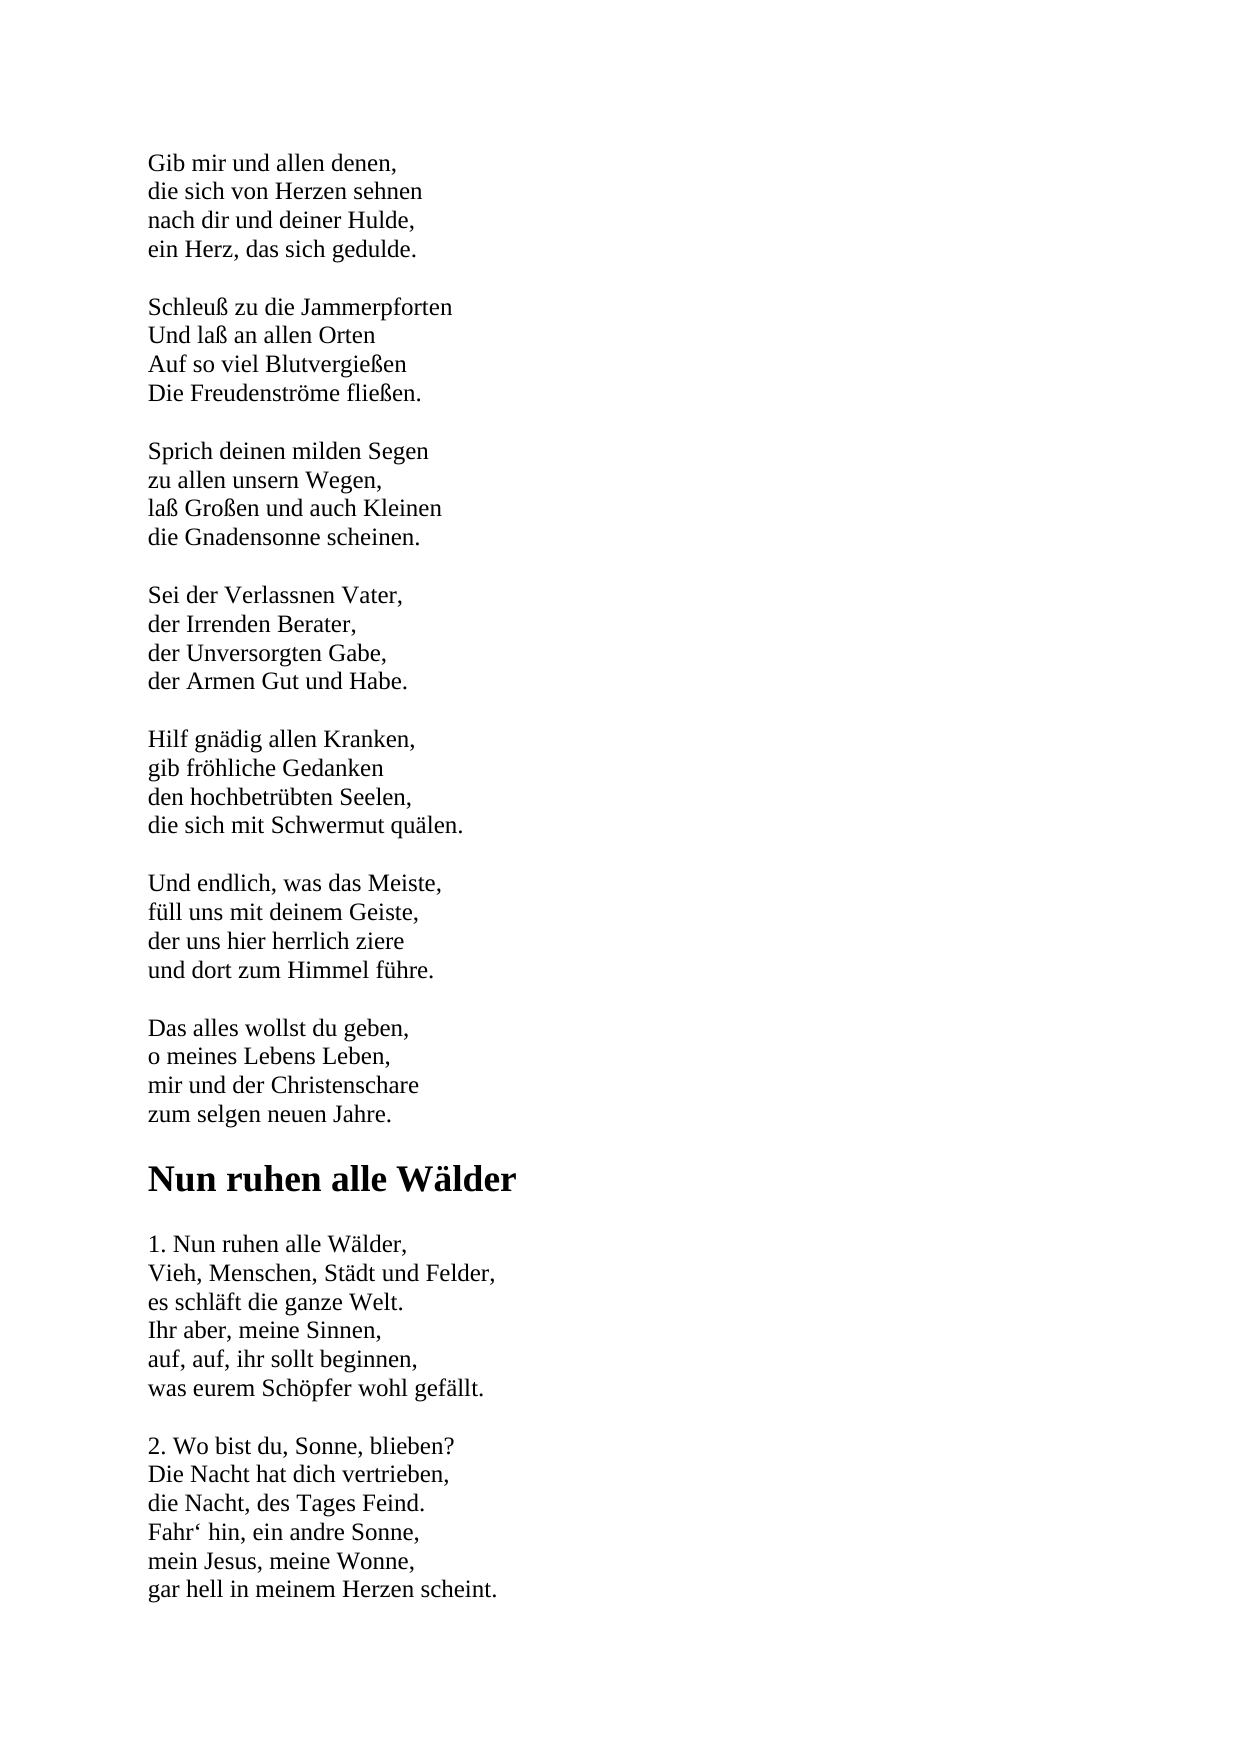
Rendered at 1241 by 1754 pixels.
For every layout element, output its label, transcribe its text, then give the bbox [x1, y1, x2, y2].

text Und endlich, was das Meiste, füll uns mit deinem Geiste, der uns hier herrlich ziere und dort zum Himmel führe. [148, 868, 1093, 983]
subtitle Nun ruhen alle Wälder [148, 1157, 1093, 1200]
text Sei der Verlassnen Vater, der Irrenden Berater, der Unversorgten Gabe, der Armen Gut und Habe. [148, 580, 1093, 695]
text 1. Nun ruhen alle Wälder, Vieh, Menschen, Städt und Felder, es schläft die ganze Welt. Ihr aber, meine Sinnen, auf, auf, ihr sollt beginnen, was eurem Schöpfer wohl gefällt. [148, 1229, 1093, 1402]
text Sprich deinen milden Segen zu allen unsern Wegen, laß Großen und auch Kleinen die Gnadensonne scheinen. [148, 436, 1093, 551]
text 2. Wo bist du, Sonne, blieben? Die Nacht hat dich vertrieben, die Nacht, des Tages Feind. Fahr‘ hin, ein andre Sonne, mein Jesus, meine Wonne, gar hell in meinem Herzen scheint. [148, 1431, 1093, 1603]
text Hilf gnädig allen Kranken, gib fröhliche Gedanken den hochbetrübten Seelen, die sich mit Schwermut quälen. [148, 724, 1093, 839]
text Schleuß zu die Jammerpforten Und laß an allen Orten Auf so viel Blutvergießen Die Freudenströme fließen. [148, 292, 1093, 407]
text Das alles wollst du geben, o meines Lebens Leben, mir und der Christenschare zum selgen neuen Jahre. [148, 1013, 1093, 1128]
text Gib mir und allen denen, die sich von Herzen sehnen nach dir und deiner Hulde, ein Herz, das sich gedulde. [148, 148, 1093, 263]
